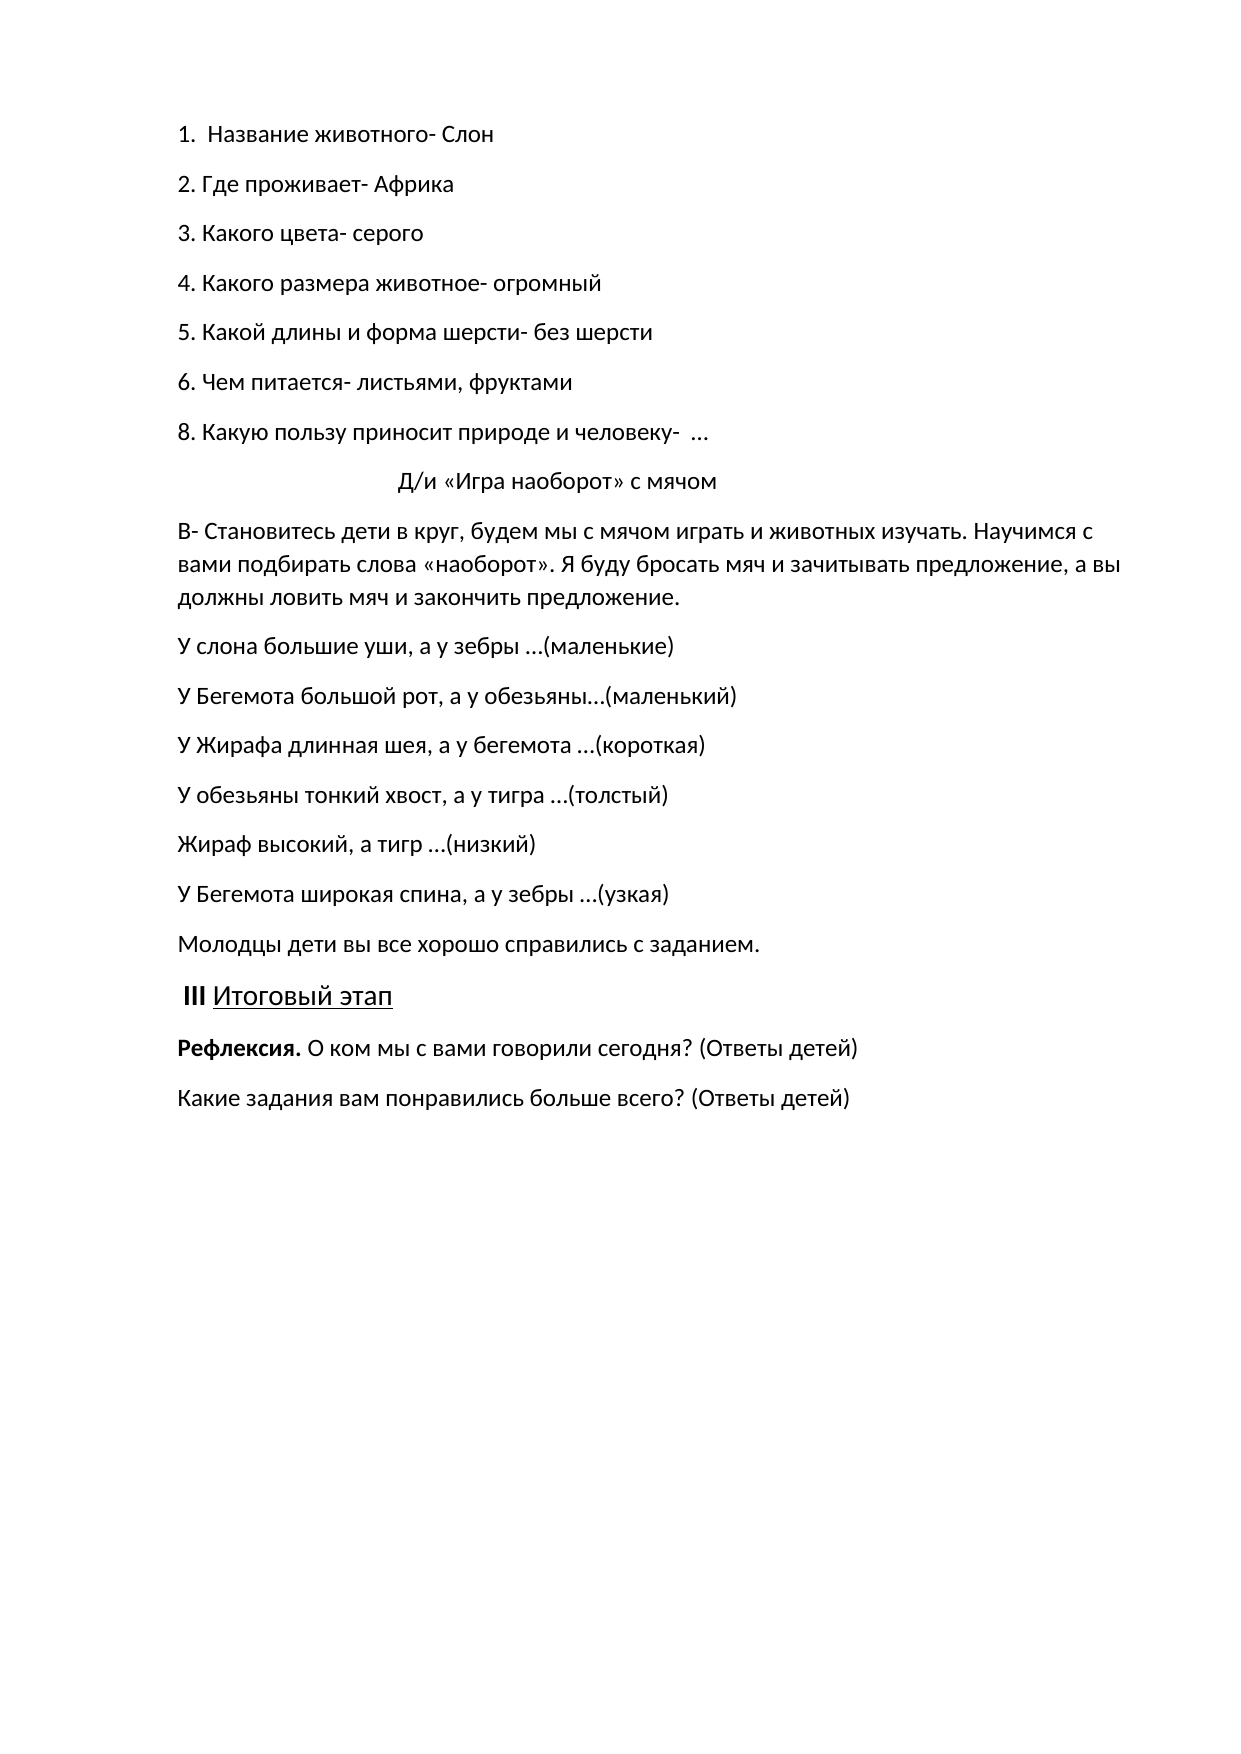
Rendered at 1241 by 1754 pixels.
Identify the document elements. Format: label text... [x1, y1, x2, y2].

text Д/и «Игра наоборот» с мячом [177, 465, 1152, 496]
text Какие задания вам понравились больше всего? (Ответы детей) [177, 1082, 1152, 1112]
text Рефлексия. О ком мы с вами говорили сегодня? (Ответы детей) [177, 1032, 1152, 1063]
text III Итоговый этап [177, 977, 1152, 1013]
text В- Становитесь дети в круг, будем мы с мячом играть и животных изучать. Научимся с вами подбирать слова «наоборот». Я буду бросать мяч и зачитывать предложение, а вы должны ловить мяч и закончить предложение. [177, 515, 1152, 611]
text У Бегемота большой рот, а у обезьяны…(маленький) [177, 680, 1152, 710]
text У обезьяны тонкий хвост, а у тигра …(толстый) [177, 779, 1152, 809]
text Жираф высокий, а тигр …(низкий) [177, 828, 1152, 859]
text 3. Какого цвета- серого [177, 217, 1152, 248]
text Молодцы дети вы все хорошо справились с заданием. [177, 928, 1152, 958]
text 4. Какого размера животное- огромный [177, 267, 1152, 297]
text 1. Название животного- Слон [177, 118, 1152, 149]
text У Бегемота широкая спина, а у зебры …(узкая) [177, 878, 1152, 909]
text 8. Какую пользу приносит природе и человеку- … [177, 416, 1152, 446]
text 2. Где проживает- Африка [177, 168, 1152, 198]
text У слона большие уши, а у зебры …(маленькие) [177, 630, 1152, 661]
text У Жирафа длинная шея, а у бегемота …(короткая) [177, 729, 1152, 760]
text 5. Какой длины и форма шерсти- без шерсти [177, 316, 1152, 347]
text 6. Чем питается- листьями, фруктами [177, 366, 1152, 397]
